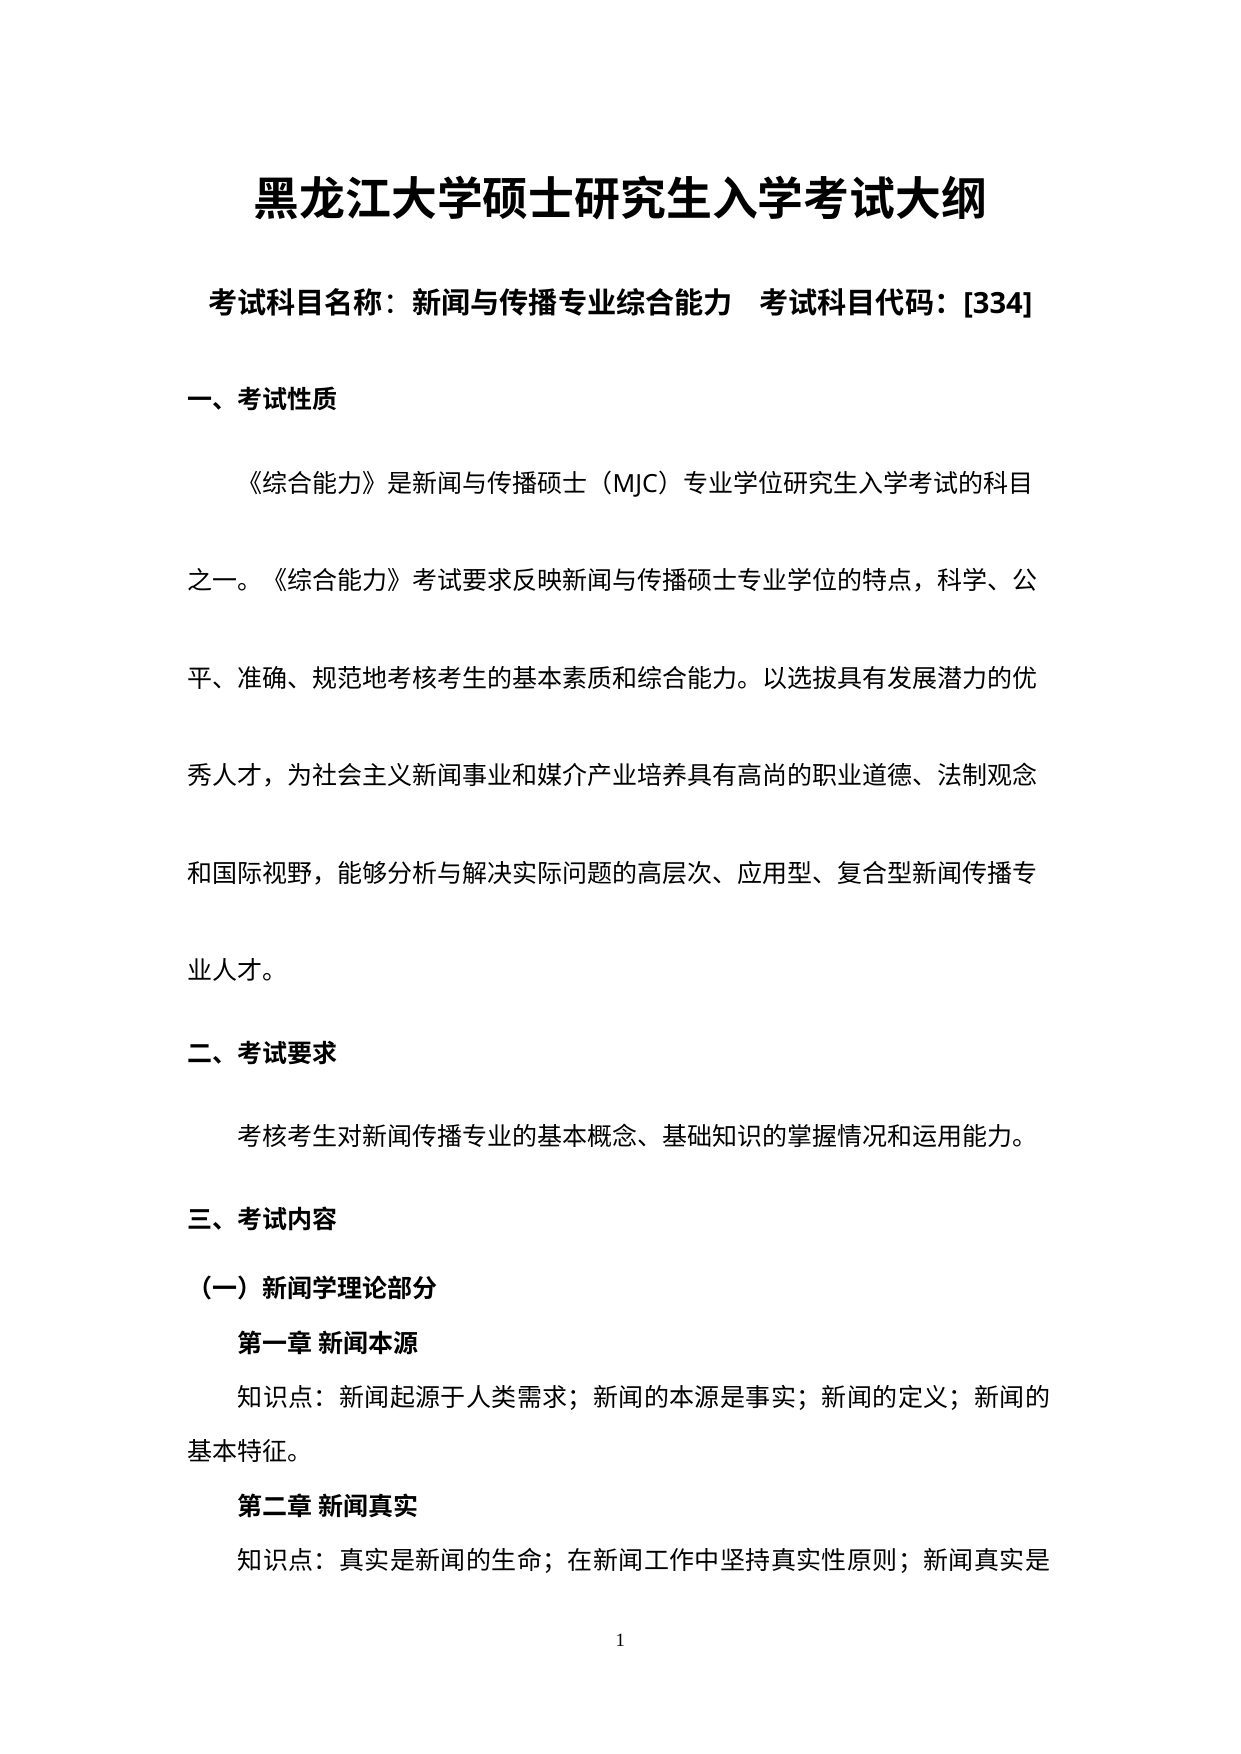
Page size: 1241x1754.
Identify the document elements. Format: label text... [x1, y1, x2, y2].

text 第二章 新闻真实 [187, 1486, 1053, 1522]
text 《综合能力》是新闻与传播硕士（MJC）专业学位研究生入学考试的科目之一。《综合能力》考试要求反映新闻与传播硕士专业学位的特点，科学、公平、准确、规范地考核考生的基本素质和综合能力。以选拔具有发展潜力的优秀人才，为社会主义新闻事业和媒介产业培养具有高尚的职业道德、法制观念和国际视野，能够分析与解决实际问题的高层次、应用型、复合型新闻传播专业人才。 [187, 449, 1053, 1001]
text 考核考生对新闻传播专业的基本概念、基础知识的掌握情况和运用能力。 [187, 1102, 1053, 1167]
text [187, 1541, 1053, 1577]
text 三、考试内容 [187, 1186, 1053, 1251]
text 黑龙江大学硕士研究生入学考试大纲 [187, 162, 1053, 228]
text 第一章 新闻本源 [187, 1323, 1053, 1359]
text 二、考试要求 [187, 1019, 1053, 1084]
text 考试科目名称：新闻与传播专业综合能力 考试科目代码：[334] [187, 268, 1053, 333]
text （一）新闻学理论部分 [187, 1269, 1053, 1305]
text 一、考试性质 [187, 366, 1053, 431]
text 知识点：新闻起源于人类需求；新闻的本源是事实；新闻的定义；新闻的基本特征。 [187, 1377, 1053, 1468]
